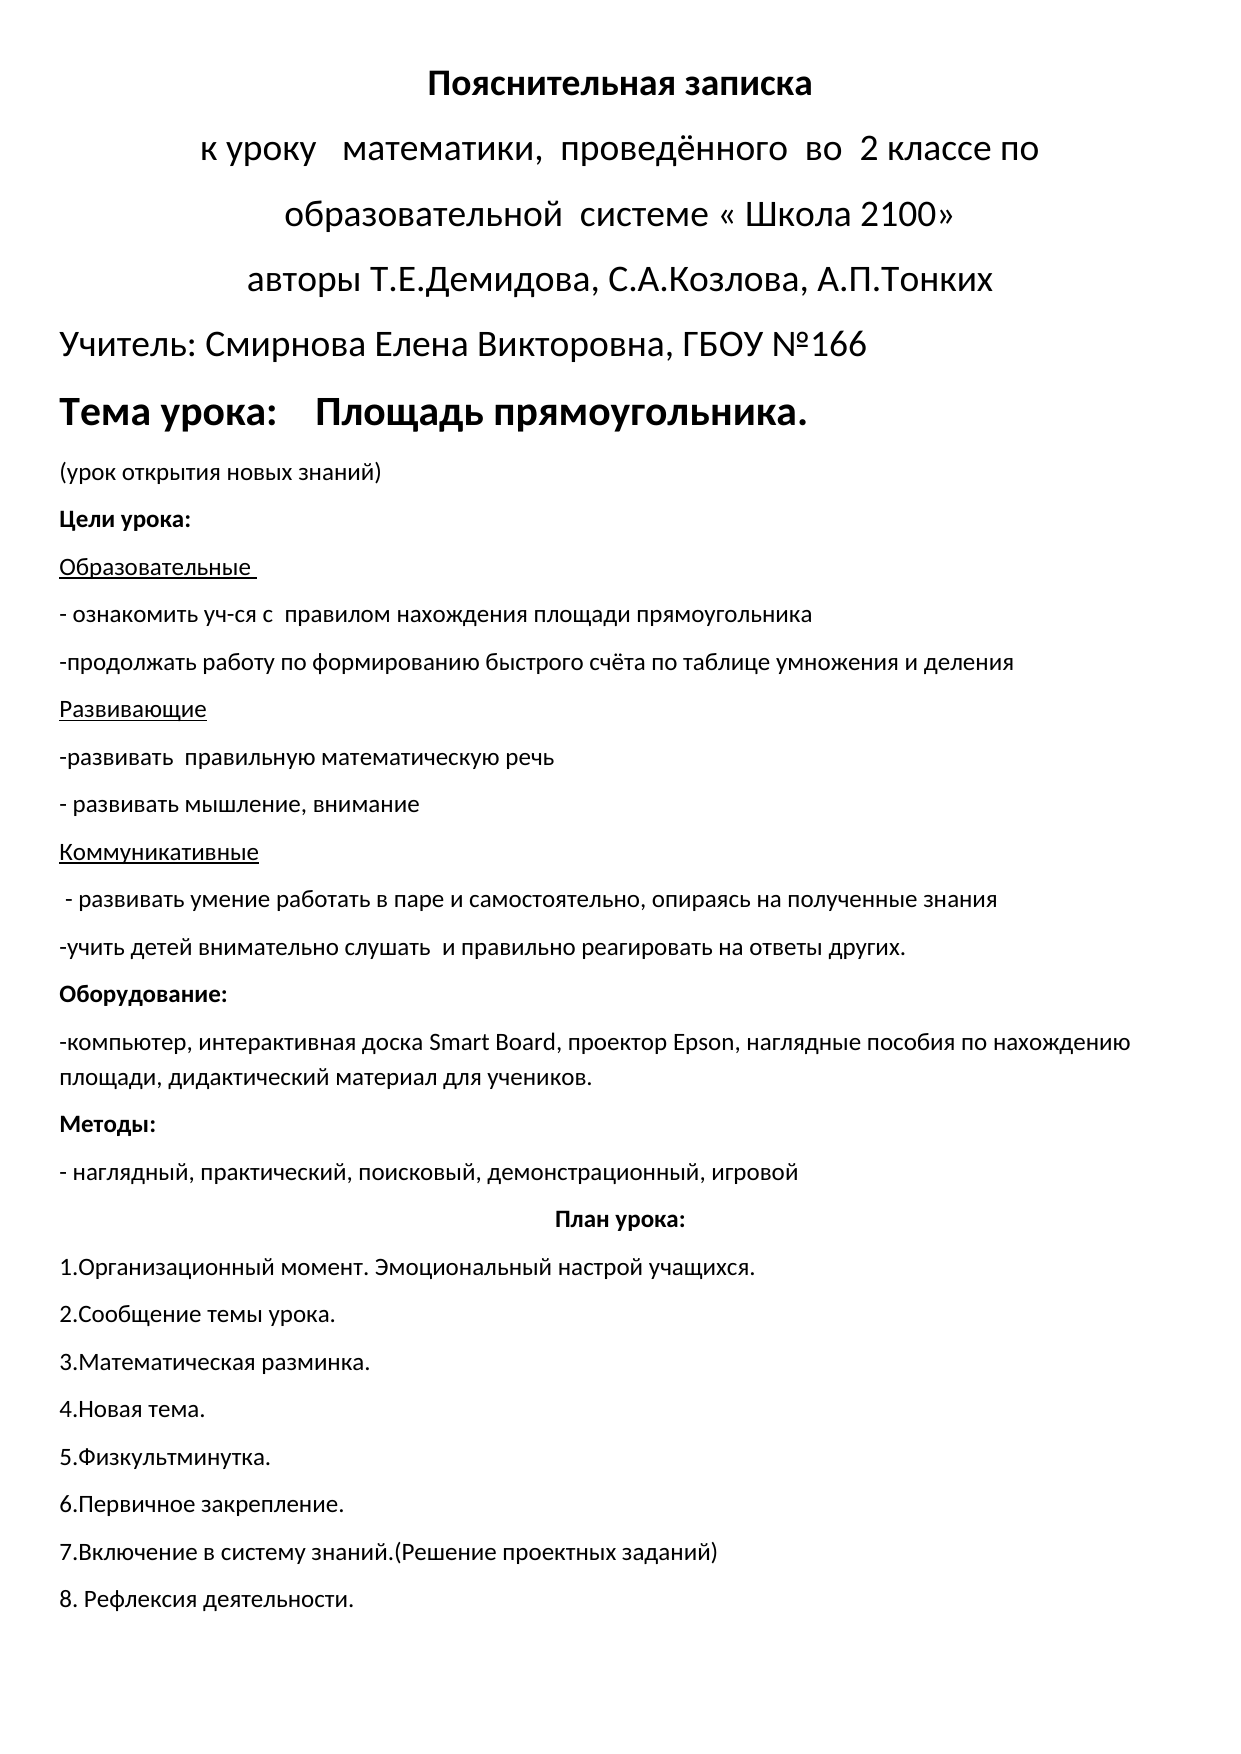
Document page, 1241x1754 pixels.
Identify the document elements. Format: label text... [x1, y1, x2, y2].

text (урок открытия новых знаний) [59, 456, 1181, 487]
text 5.Физкультминутка. [59, 1441, 1181, 1472]
text - наглядный, практический, поисковый, демонстрационный, игровой [59, 1156, 1181, 1187]
text Пояснительная записка [59, 59, 1181, 105]
text 1.Организационный момент. Эмоциональный настрой учащихся. [59, 1251, 1181, 1282]
text 4.Новая тема. [59, 1393, 1181, 1424]
text - развивать умение работать в паре и самостоятельно, опираясь на полученные знания [59, 883, 1181, 914]
text 6.Первичное закрепление. [59, 1488, 1181, 1519]
text Цели урока: [59, 503, 1181, 534]
text 8. Рефлексия деятельности. [59, 1583, 1181, 1614]
text -компьютер, интерактивная доска Smart Board, проектор Epson, наглядные пособия по нахождению площади, дидактический материал для учеников. [59, 1026, 1181, 1092]
text -развивать правильную математическую речь [59, 741, 1181, 772]
text Тема урока: Площадь прямоугольника. [59, 385, 1181, 436]
text План урока: [59, 1203, 1181, 1234]
text -продолжать работу по формированию быстрого счёта по таблице умножения и деления [59, 646, 1181, 677]
text Образовательные [59, 551, 1181, 582]
text 7.Включение в систему знаний.(Решение проектных заданий) [59, 1536, 1181, 1567]
text - развивать мышление, внимание [59, 788, 1181, 819]
text Оборудование: [59, 978, 1181, 1009]
text 3.Математическая разминка. [59, 1346, 1181, 1377]
text Учитель: Смирнова Елена Викторовна, ГБОУ №166 [59, 320, 1181, 366]
text к уроку математики, проведённого во 2 классе по [59, 124, 1181, 170]
text Методы: [59, 1108, 1181, 1139]
text - ознакомить уч-ся с правилом нахождения площади прямоугольника [59, 598, 1181, 629]
text Коммуникативные [59, 836, 1181, 867]
text -учить детей внимательно слушать и правильно реагировать на ответы других. [59, 931, 1181, 962]
text Развивающие [59, 693, 1181, 724]
text 2.Сообщение темы урока. [59, 1298, 1181, 1329]
text образовательной системе « Школа 2100» [59, 189, 1181, 235]
text авторы Т.Е.Демидова, С.А.Козлова, А.П.Тонких [59, 255, 1181, 301]
